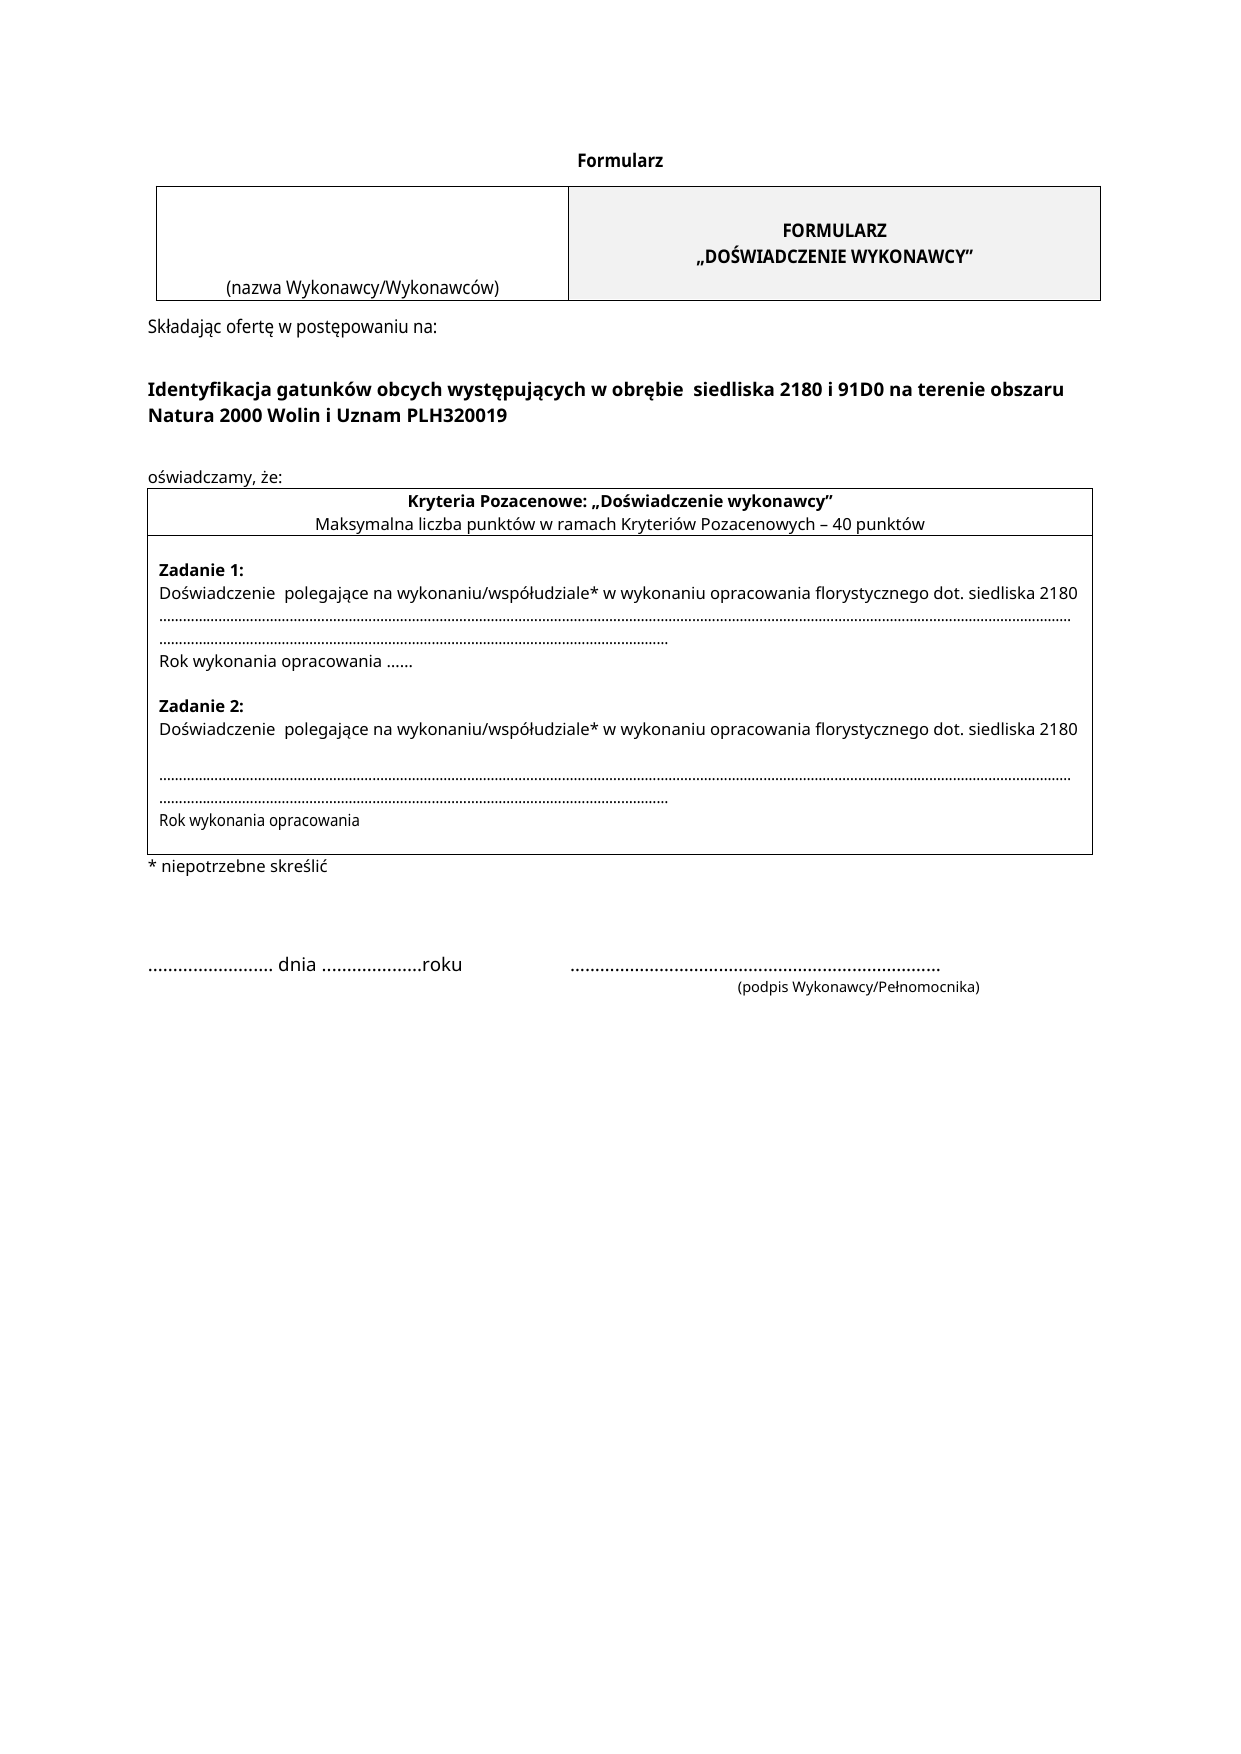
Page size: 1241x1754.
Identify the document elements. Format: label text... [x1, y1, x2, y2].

table_header FORMULARZ „DOŚWIADCZENIE WYKONAWCY” [569, 187, 1100, 299]
text * niepotrzebne skreślić [148, 855, 1093, 877]
table_cell Zadanie 1: Doświadczenie polegające na wykonaniu/współudziale* w wykonaniu opracowania florystycznego dot. siedliska 2180 ……………………………………………………………………………………………………………………………………………………………………………………………………………………………………………………………………………………………………………………………… Rok wykonania opracowania …… Zadanie 2: Doświadczenie polegające na wykonaniu/współudziale* w wykonaniu opracowania florystycznego dot. siedliska 2180 ……………………………………………………………………………………………………………………………………………………………………………………………………………………………………………………………………………………………………………………………… Rok wykonania opracowania [148, 536, 1092, 854]
text Identyfikacja gatunków obcych występujących w obrębie siedliska 2180 i 91D0 na terenie obszaru Natura 2000 Wolin i Uznam PLH320019 [148, 377, 1093, 428]
text Formularz [148, 148, 1093, 173]
text oświadczamy, że: [148, 466, 1093, 488]
text Składając ofertę w postępowaniu na: [148, 313, 1093, 338]
table_header (nazwa Wykonawcy/Wykonawców) [157, 187, 568, 299]
table_header Kryteria Pozacenowe: „Doświadczenie wykonawcy” Maksymalna liczba punktów w ramach Kryteriów Pozacenowych – 40 punktów [148, 489, 1092, 535]
text ......................... dnia ....................roku ………………………………………………………………… [148, 951, 1093, 977]
text (podpis Wykonawcy/Pełnomocnika) [664, 977, 1093, 997]
